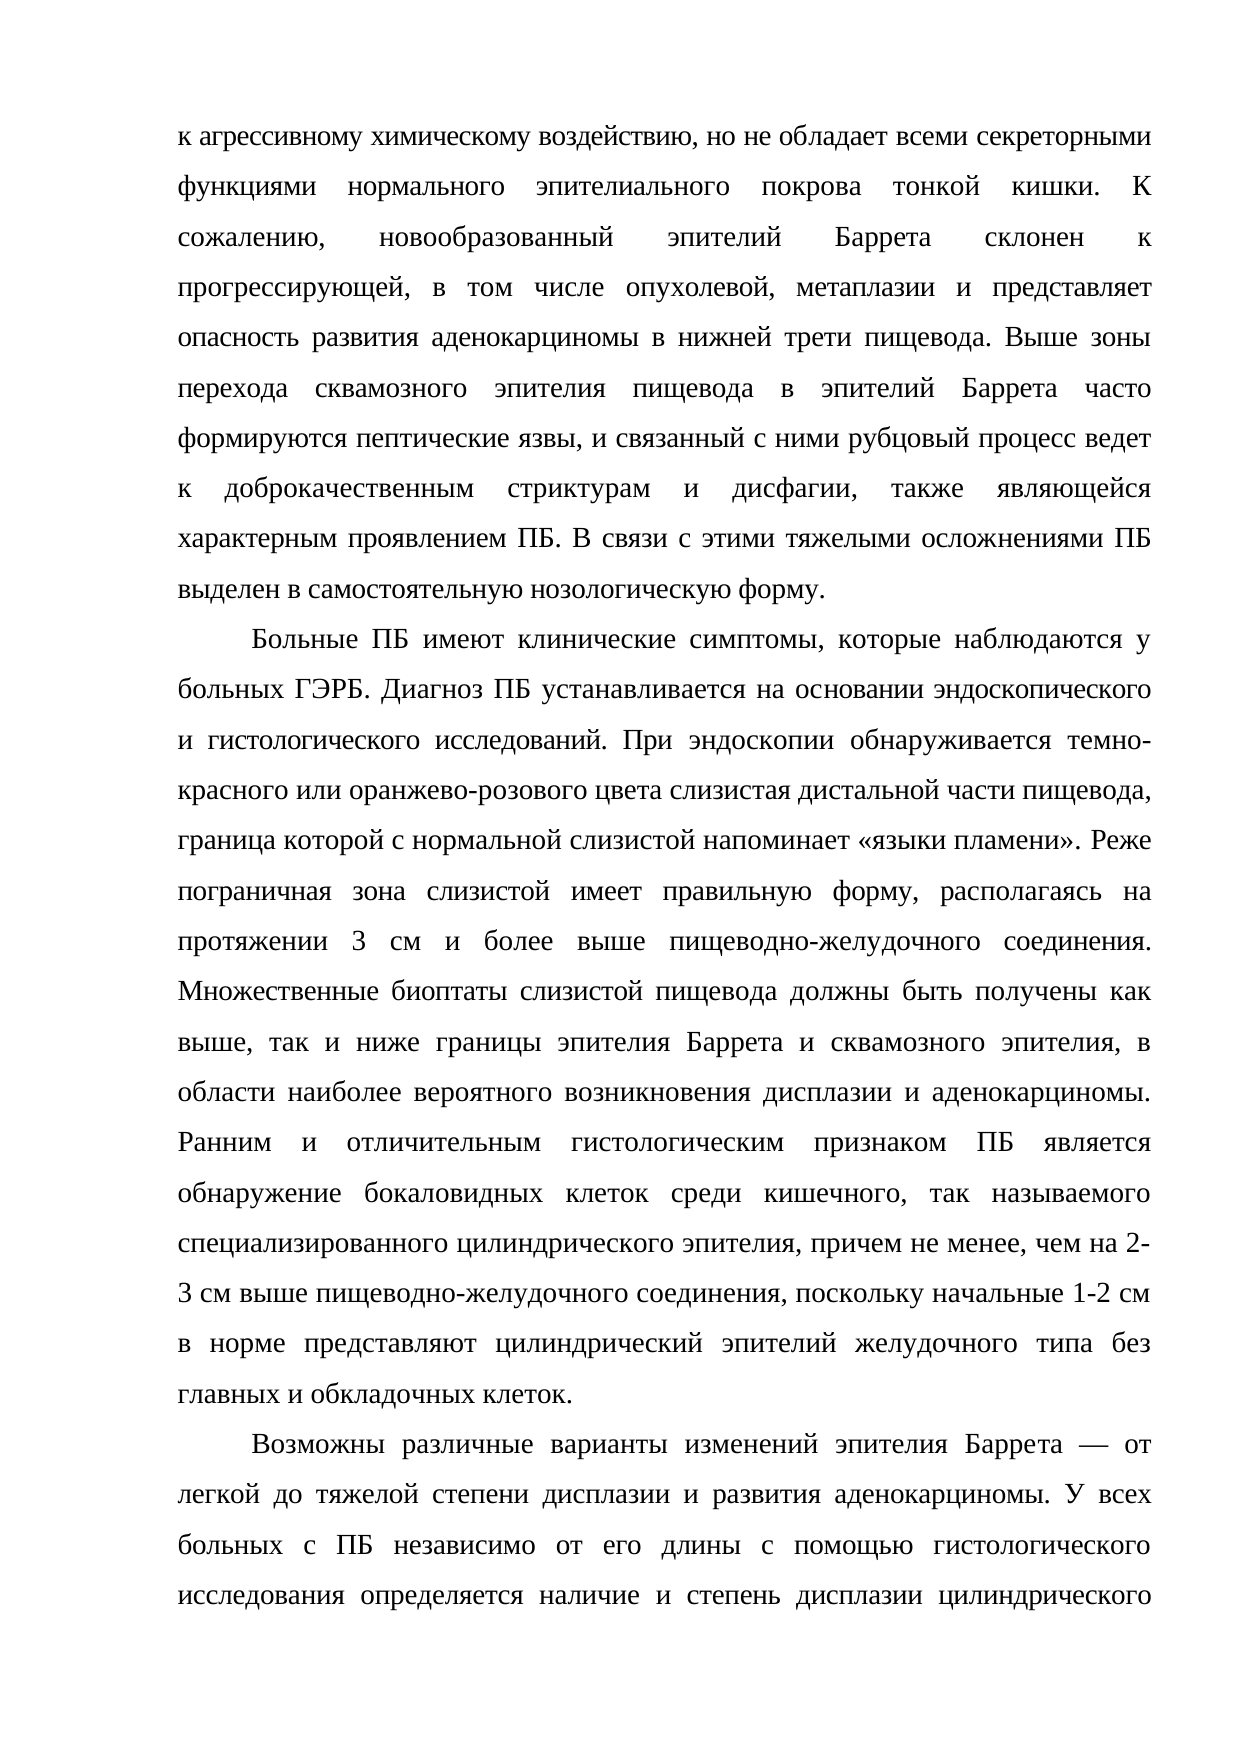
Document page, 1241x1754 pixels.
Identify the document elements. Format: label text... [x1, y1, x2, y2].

text Больные ПБ имеют клинические симптомы, которые наблюдаются у больных ГЭРБ. Диагноз ПБ устанавливается на основании эндоскопического и гистологического исследований. При эндоскопии обнаруживается темно-красного или оранжево-розового цвета слизистая дистальной части пищевода, граница которой с нормальной слизистой напоминает «языки пламени». Реже пограничная зона слизистой имеет правильную форму, располагаясь на протяжении 3 см и более выше пищеводно-желудочного соединения. Множественные биоптаты слизистой пищевода должны быть получены как выше, так и ниже границы эпителия Баррета и сквамозного эпителия, в области наиболее вероятного возникновения дисплазии и аденокарциномы. Ранним и отличительным гистологическим признаком ПБ является обнаружение бокаловидных клеток среди кишечного, так называемого специализированного цилиндрического эпителия, причем не менее, чем на 2-3 см выше пищеводно-желудочного соединения, поскольку начальные 1-2 см в норме представляют цилиндрический эпителий желудочного типа без главных и обкладочных клеток. [177, 621, 1152, 1409]
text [177, 118, 1152, 604]
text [177, 1426, 1152, 1611]
